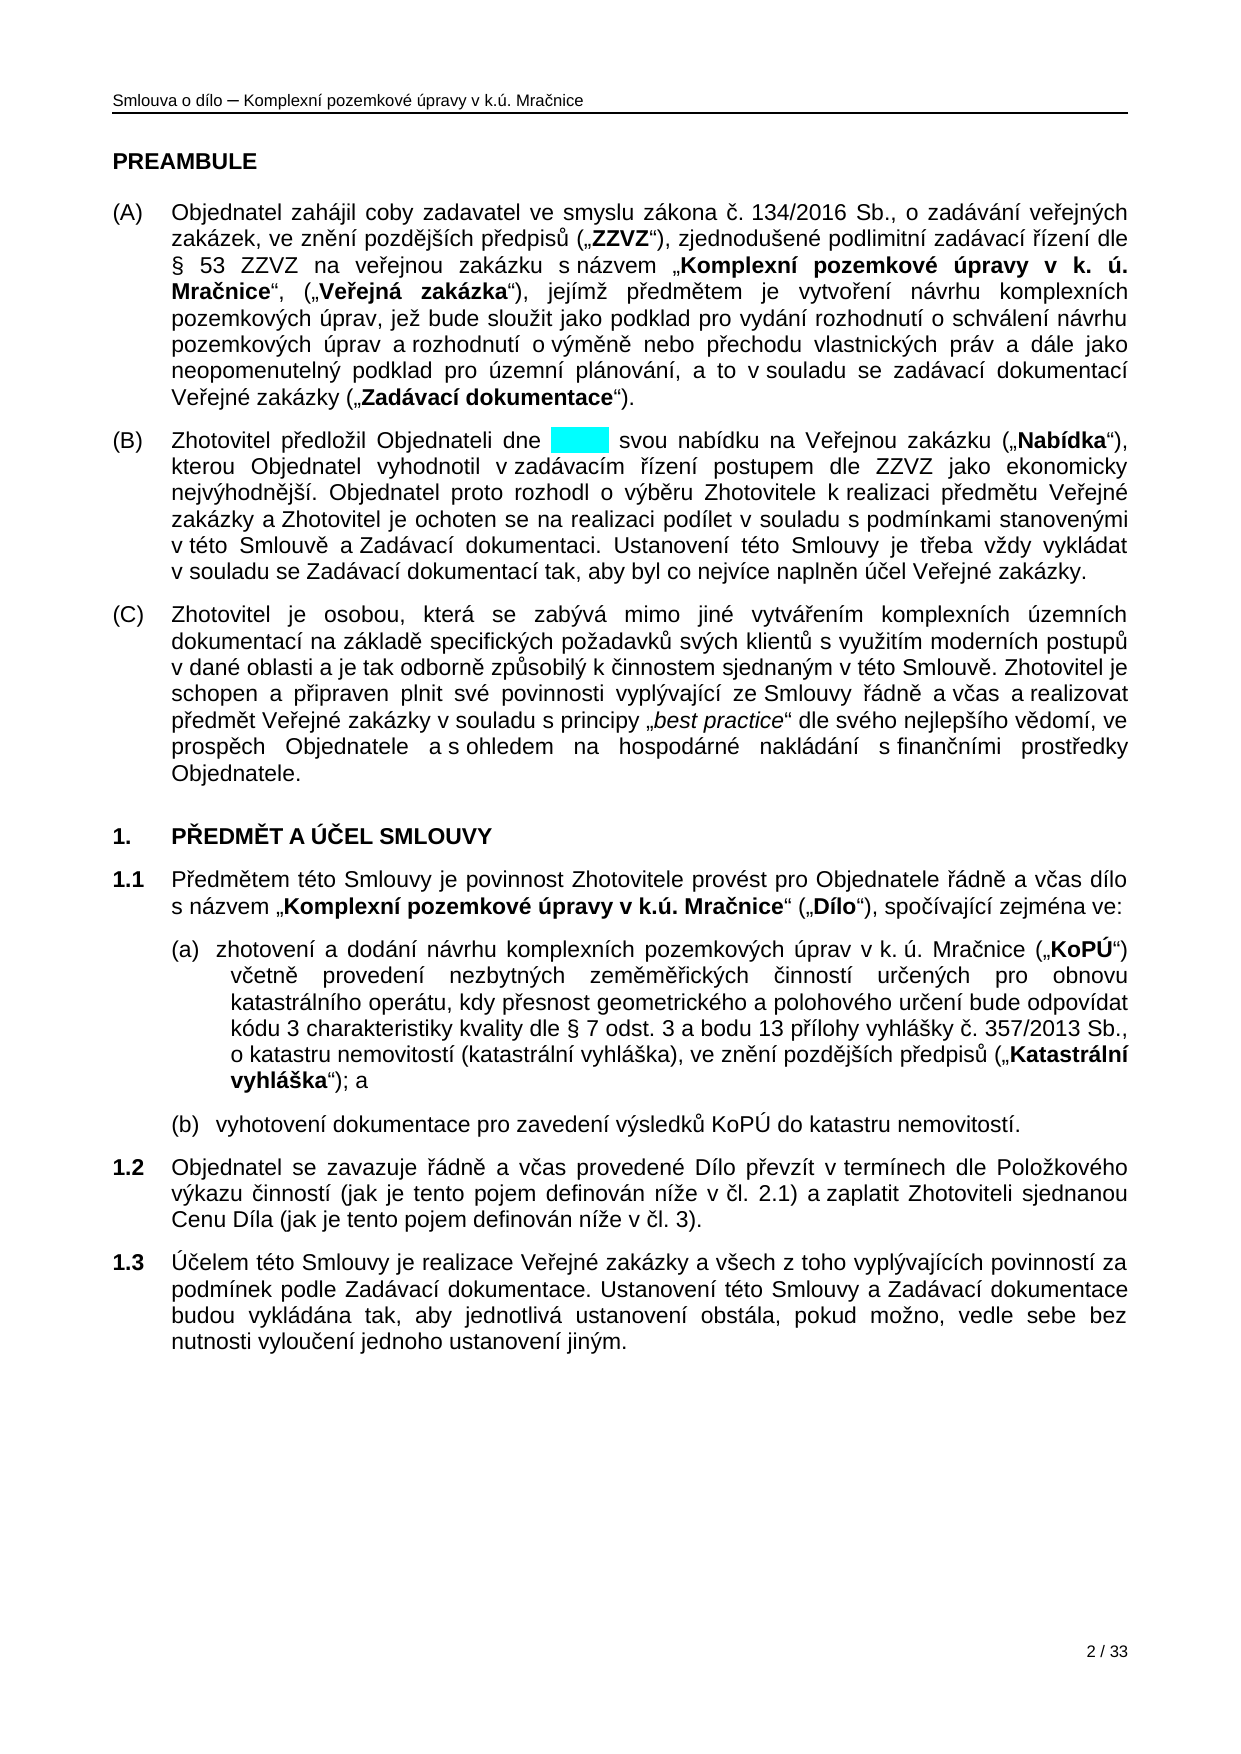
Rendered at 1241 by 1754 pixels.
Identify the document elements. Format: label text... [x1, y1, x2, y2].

text Zhotovitel je osobou, která se zabývá mimo jiné vytvářením komplexních územních dokumentací na základě specifických požadavků svých klientů s využitím moderních postupů v dané oblasti a je tak odborně způsobilý k činnostem sjednaným v této Smlouvě. Zhotovitel je schopen a připraven plnit své povinnosti vyplývající ze Smlouvy řádně a včas a realizovat předmět Veřejné zakázky v souladu s principy „best practice“ dle svého nejlepšího vědomí, ve prospěch Objednatele a s ohledem na hospodárné nakládání s finančními prostředky Objednatele. [112, 601, 1128, 786]
text Účelem této Smlouvy je realizace Veřejné zakázky a všech z toho vyplývajících povinností za podmínek podle Zadávací dokumentace. Ustanovení této Smlouvy a Zadávací dokumentace budou vykládána tak, aby jednotlivá ustanovení obstála, pokud možno, vedle sebe bez nutnosti vyloučení jednoho ustanovení jiným. [112, 1249, 1128, 1355]
text Zhotovitel předložil Objednateli dne svou nabídku na Veřejnou zakázku („Nabídka“), kterou Objednatel vyhodnotil v zadávacím řízení postupem dle ZZVZ jako ekonomicky nejvýhodnější. Objednatel proto rozhodl o výběru Zhotovitele k realizaci předmětu Veřejné zakázky a Zhotovitel je ochoten se na realizaci podílet v souladu s podmínkami stanovenými v této Smlouvě a Zadávací dokumentaci. Ustanovení této Smlouvy je třeba vždy vykládat v souladu se Zadávací dokumentací tak, aby byl co nejvíce naplněn účel Veřejné zakázky. [112, 427, 1128, 585]
text Předmětem této Smlouvy je povinnost Zhotovitele provést pro Objednatele řádně a včas dílo s názvem „Komplexní pozemkové úpravy v k.ú. Mračnice“ („Dílo“), spočívající zejména ve: [112, 866, 1128, 919]
text Objednatel se zavazuje řádně a včas provedené Dílo převzít v termínech dle Položkového výkazu činností (jak je tento pojem definován níže v čl. 2.1) a zaplatit Zhotoviteli sjednanou Cenu Díla (jak je tento pojem definován níže v čl. 3). [112, 1153, 1128, 1233]
text zhotovení a dodání návrhu komplexních pozemkových úprav v k. ú. Mračnice („KoPÚ“) včetně provedení nezbytných zeměměřických činností určených pro obnovu katastrálního operátu, kdy přesnost geometrického a polohového určení bude odpovídat kódu 3 charakteristiky kvality dle § 7 odst. 3 a bodu 13 přílohy vyhlášky č. 357/2013 Sb., o katastru nemovitostí (katastrální vyhláška), ve znění pozdějších předpisů („Katastrální vyhláška“); a [171, 936, 1128, 1094]
text Předmět a účel smlouvy [112, 823, 1128, 850]
subtitle Preambule [112, 148, 1128, 174]
text Objednatel zahájil coby zadavatel ve smyslu zákona č. 134/2016 Sb., o zadávání veřejných zakázek, ve znění pozdějších předpisů („ZZVZ“), zjednodušené podlimitní zadávací řízení dle § 53 ZZVZ na veřejnou zakázku s názvem „Komplexní pozemkové úpravy v k. ú. Mračnice“, („Veřejná zakázka“), jejímž předmětem je vytvoření návrhu komplexních pozemkových úprav, jež bude sloužit jako podklad pro vydání rozhodnutí o schválení návrhu pozemkových úprav a rozhodnutí o výměně nebo přechodu vlastnických práv a dále jako neopomenutelný podklad pro územní plánování, a to v souladu se zadávací dokumentací Veřejné zakázky („Zadávací dokumentace“). [112, 199, 1128, 410]
text vyhotovení dokumentace pro zavedení výsledků KoPÚ do katastru nemovitostí. [171, 1111, 1128, 1137]
